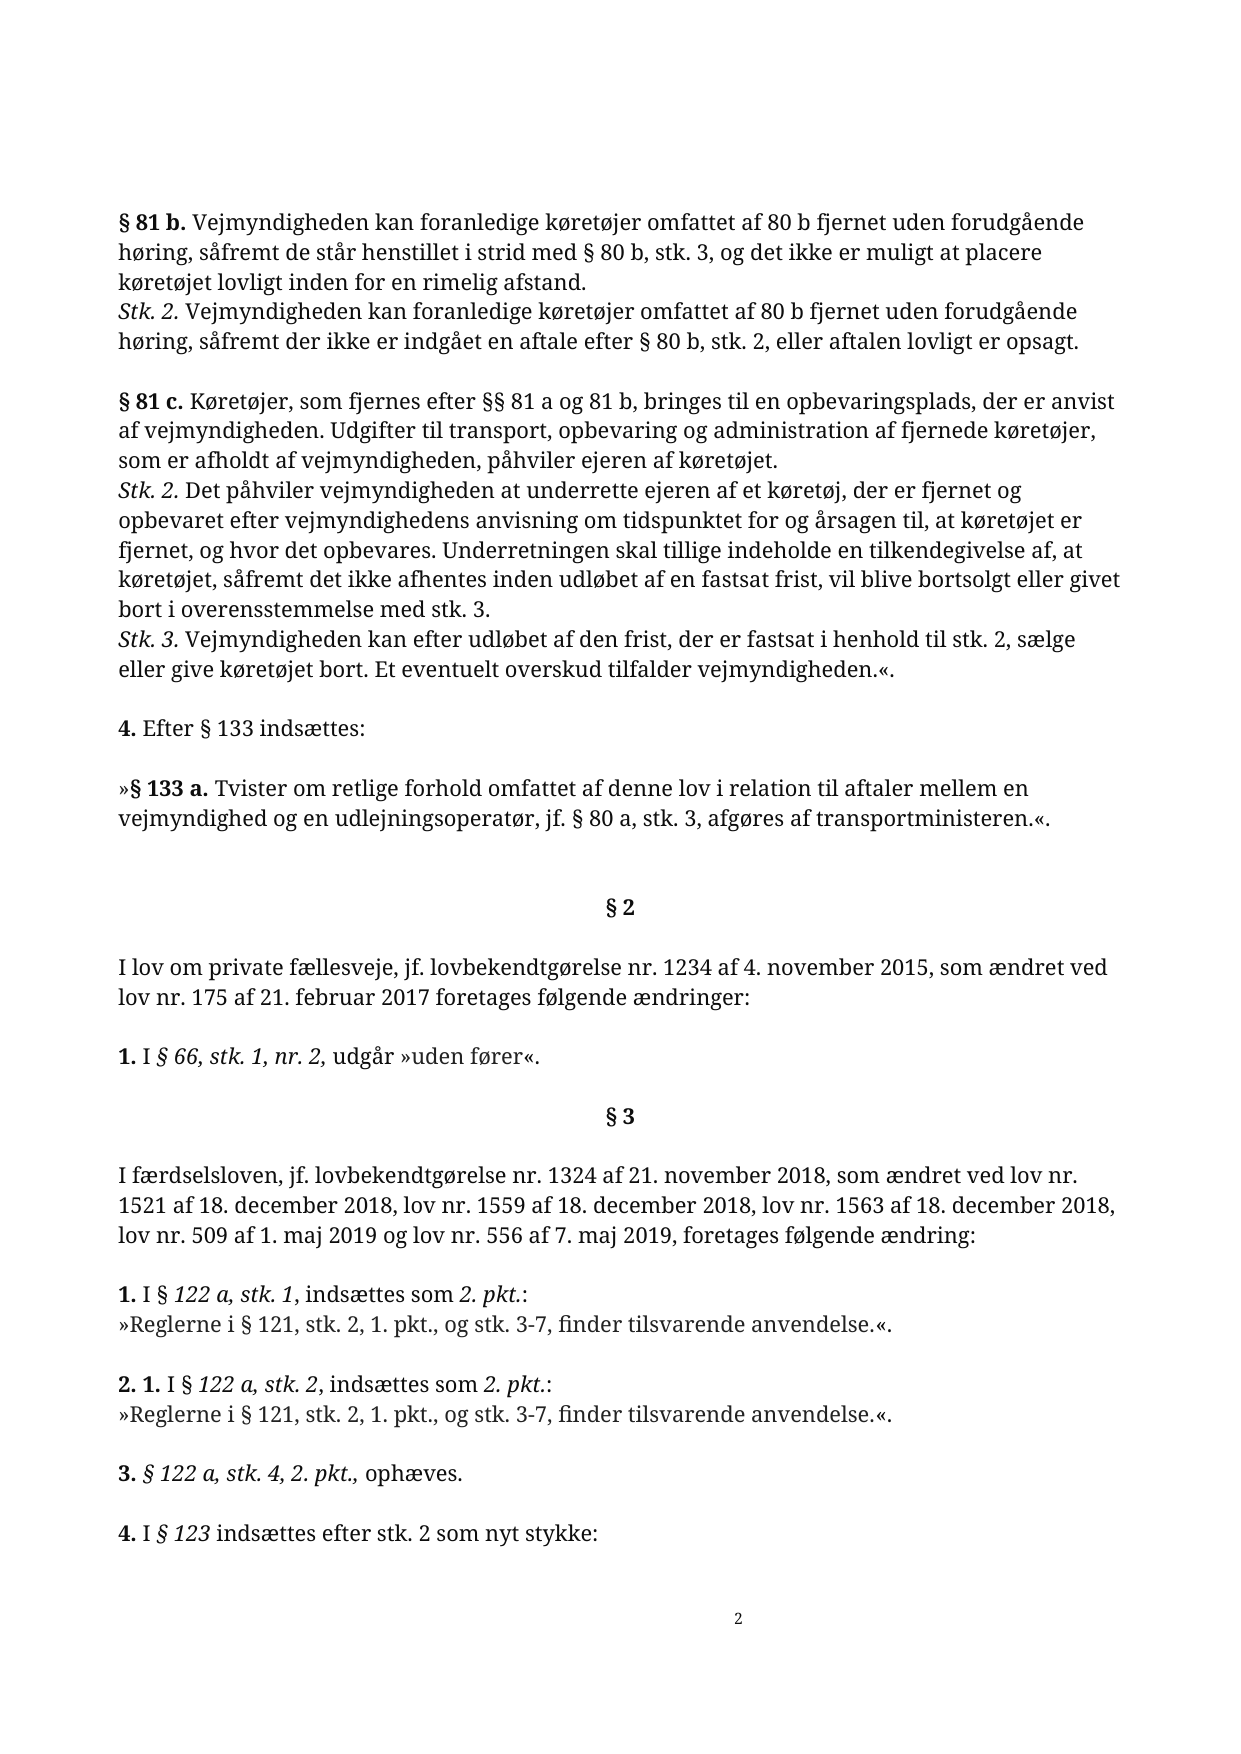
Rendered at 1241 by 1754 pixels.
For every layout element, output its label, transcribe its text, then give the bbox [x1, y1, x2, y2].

text § 81 c. Køretøjer, som fjernes efter §§ 81 a og 81 b, bringes til en opbevaringsplads, der er anvist af vejmyndigheden. Udgifter til transport, opbevaring og administration af fjernede køretøjer, som er afholdt af vejmyndigheden, påhviler ejeren af køretøjet. [118, 386, 1122, 475]
text Stk. 2. Det påhviler vejmyndigheden at underrette ejeren af et køretøj, der er fjernet og opbevaret efter vejmyndighedens anvisning om tidspunktet for og årsagen til, at køretøjet er fjernet, og hvor det opbevares. Underretningen skal tillige indeholde en tilkendegivelse af, at køretøjet, såfremt det ikke afhentes inden udløbet af en fastsat frist, vil blive bortsolgt eller givet bort i overensstemmelse med stk. 3. [118, 475, 1122, 624]
text »Reglerne i § 121, stk. 2, 1. pkt., og stk. 3-7, finder tilsvarende anvendelse.«. [118, 1399, 1122, 1428]
text § 81 b. Vejmyndigheden kan foranledige køretøjer omfattet af 80 b fjernet uden forudgående høring, såfremt de står henstillet i strid med § 80 b, stk. 3, og det ikke er muligt at placere køretøjet lovligt inden for en rimelig afstand. [118, 207, 1122, 296]
text § 2 [118, 892, 1122, 922]
text I lov om private fællesveje, jf. lovbekendtgørelse nr. 1234 af 4. november 2015, som ændret ved lov nr. 175 af 21. februar 2017 foretages følgende ændringer: [118, 952, 1122, 1011]
text 4. Efter § 133 indsættes: [118, 713, 1122, 743]
text 3. § 122 a, stk. 4, 2. pkt., ophæves. [118, 1458, 1122, 1488]
text 1. I § 66, stk. 1, nr. 2, udgår »uden fører«. [118, 1041, 1122, 1071]
text I færdselsloven, jf. lovbekendtgørelse nr. 1324 af 21. november 2018, som ændret ved lov nr. 1521 af 18. december 2018, lov nr. 1559 af 18. december 2018, lov nr. 1563 af 18. december 2018, lov nr. 509 af 1. maj 2019 og lov nr. 556 af 7. maj 2019, foretages følgende ændring: [118, 1160, 1122, 1250]
text »Reglerne i § 121, stk. 2, 1. pkt., og stk. 3-7, finder tilsvarende anvendelse.«. [118, 1309, 1122, 1339]
text 2. 1. I § 122 a, stk. 2, indsættes som 2. pkt.: [118, 1369, 1122, 1399]
text 4. I § 123 indsættes efter stk. 2 som nyt stykke: [118, 1518, 1122, 1548]
text Stk. 2. Vejmyndigheden kan foranledige køretøjer omfattet af 80 b fjernet uden forudgående høring, såfremt der ikke er indgået en aftale efter § 80 b, stk. 2, eller aftalen lovligt er opsagt. [118, 296, 1122, 356]
text Stk. 3. Vejmyndigheden kan efter udløbet af den frist, der er fastsat i henhold til stk. 2, sælge eller give køretøjet bort. Et eventuelt overskud tilfalder vejmyndigheden.«. [118, 624, 1122, 684]
text § 3 [118, 1101, 1122, 1131]
text 1. I § 122 a, stk. 1, indsættes som 2. pkt.: [118, 1279, 1122, 1309]
text »§ 133 a. Tvister om retlige forhold omfattet af denne lov i relation til aftaler mellem en vejmyndighed og en udlejningsoperatør, jf. § 80 a, stk. 3, afgøres af transportministeren.«. [118, 773, 1122, 833]
